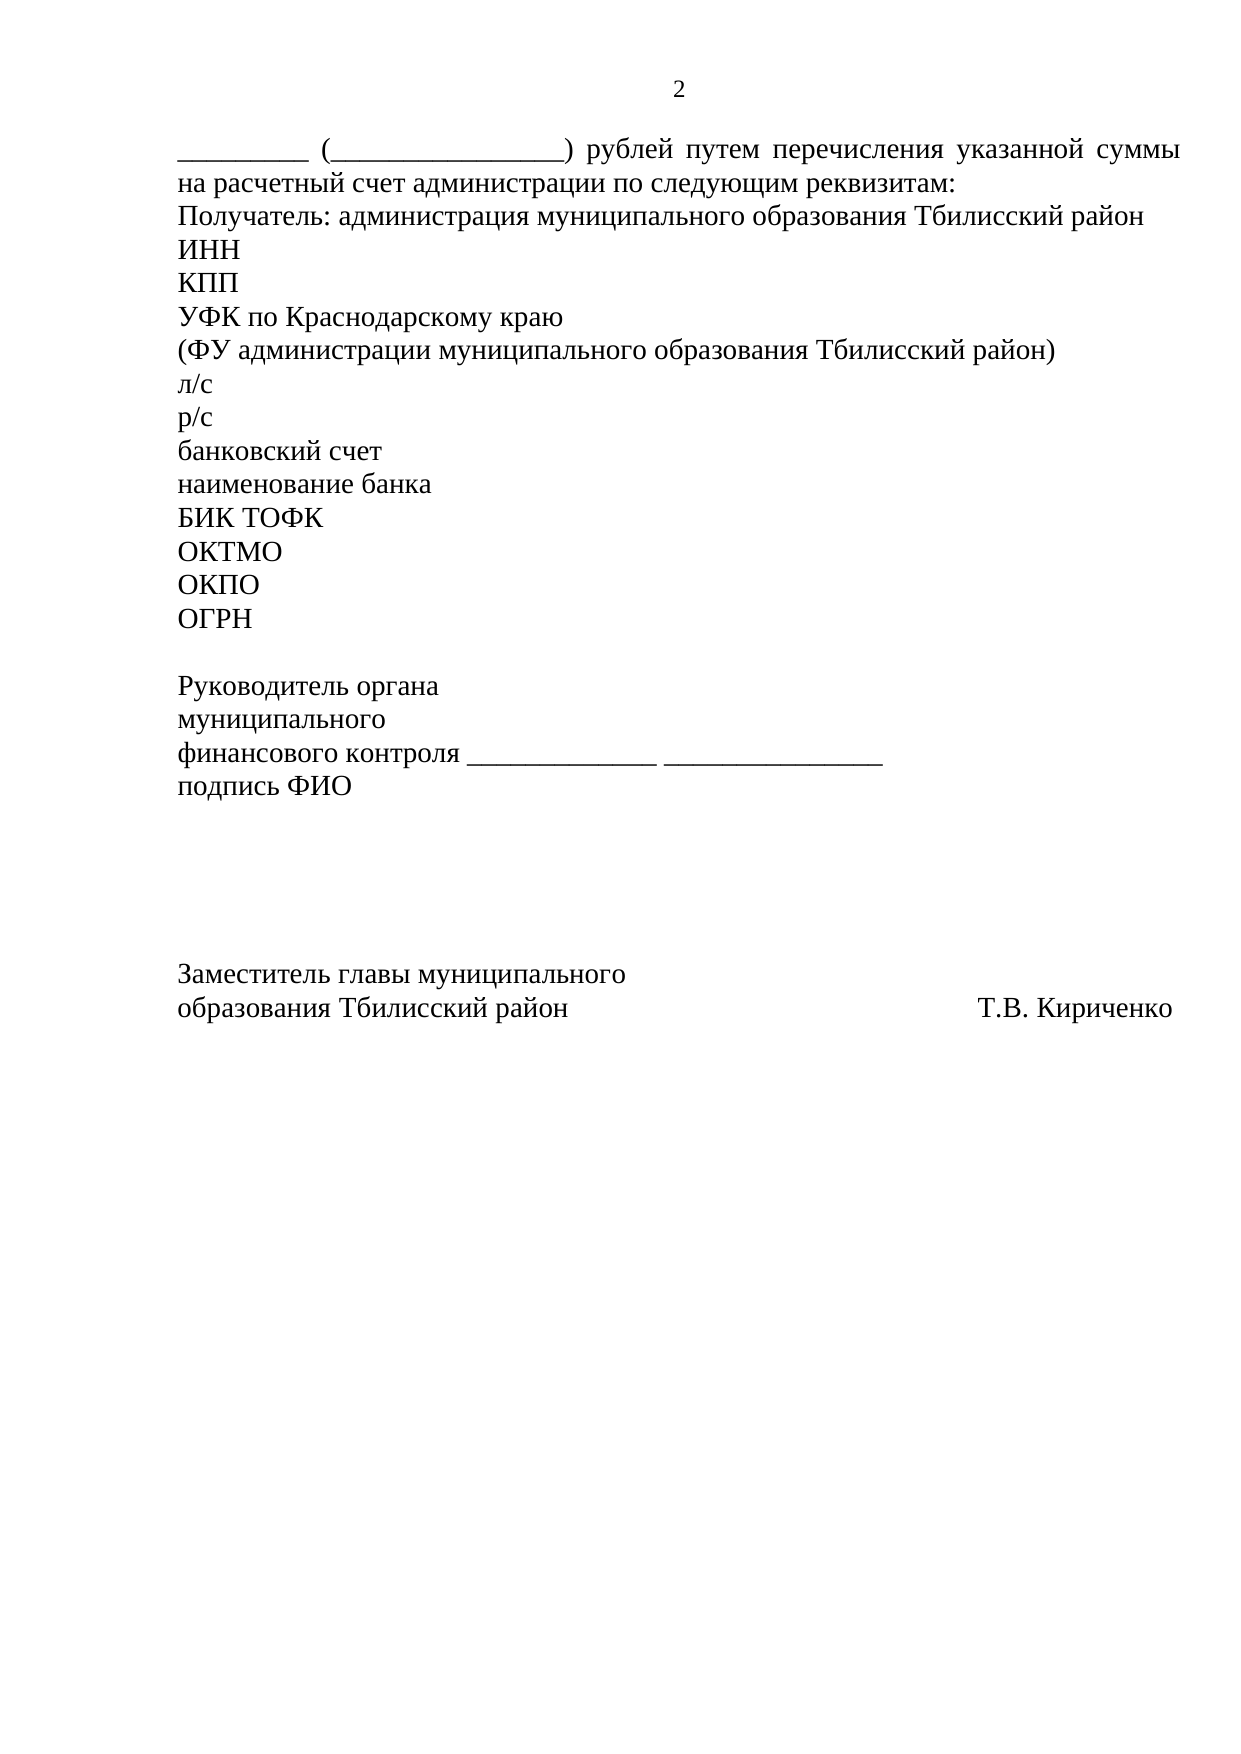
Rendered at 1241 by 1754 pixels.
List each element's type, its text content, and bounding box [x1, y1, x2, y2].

text БИК ТОФК [177, 500, 1181, 534]
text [177, 131, 1181, 198]
text подпись ФИО [177, 768, 1181, 802]
text Руководитель органа [177, 668, 1181, 701]
text ИНН [177, 232, 1181, 265]
text ОГРН [177, 601, 1181, 634]
text наименование банка [177, 467, 1181, 500]
text муниципального [177, 701, 1181, 735]
text р/с [177, 399, 1181, 433]
text банковский счет [177, 433, 1181, 467]
text ОКТМО [177, 534, 1181, 567]
text (ФУ администрации муниципального образования Тбилисский район) [177, 332, 1181, 366]
text УФК по Краснодарскому краю [177, 299, 1181, 332]
text финансового контроля _____________ _______________ [177, 735, 1181, 768]
text Получатель: администрация муниципального образования Тбилисский район [177, 198, 1181, 232]
text л/с [177, 366, 1181, 399]
text ОКПО [177, 567, 1181, 601]
text КПП [177, 265, 1181, 299]
